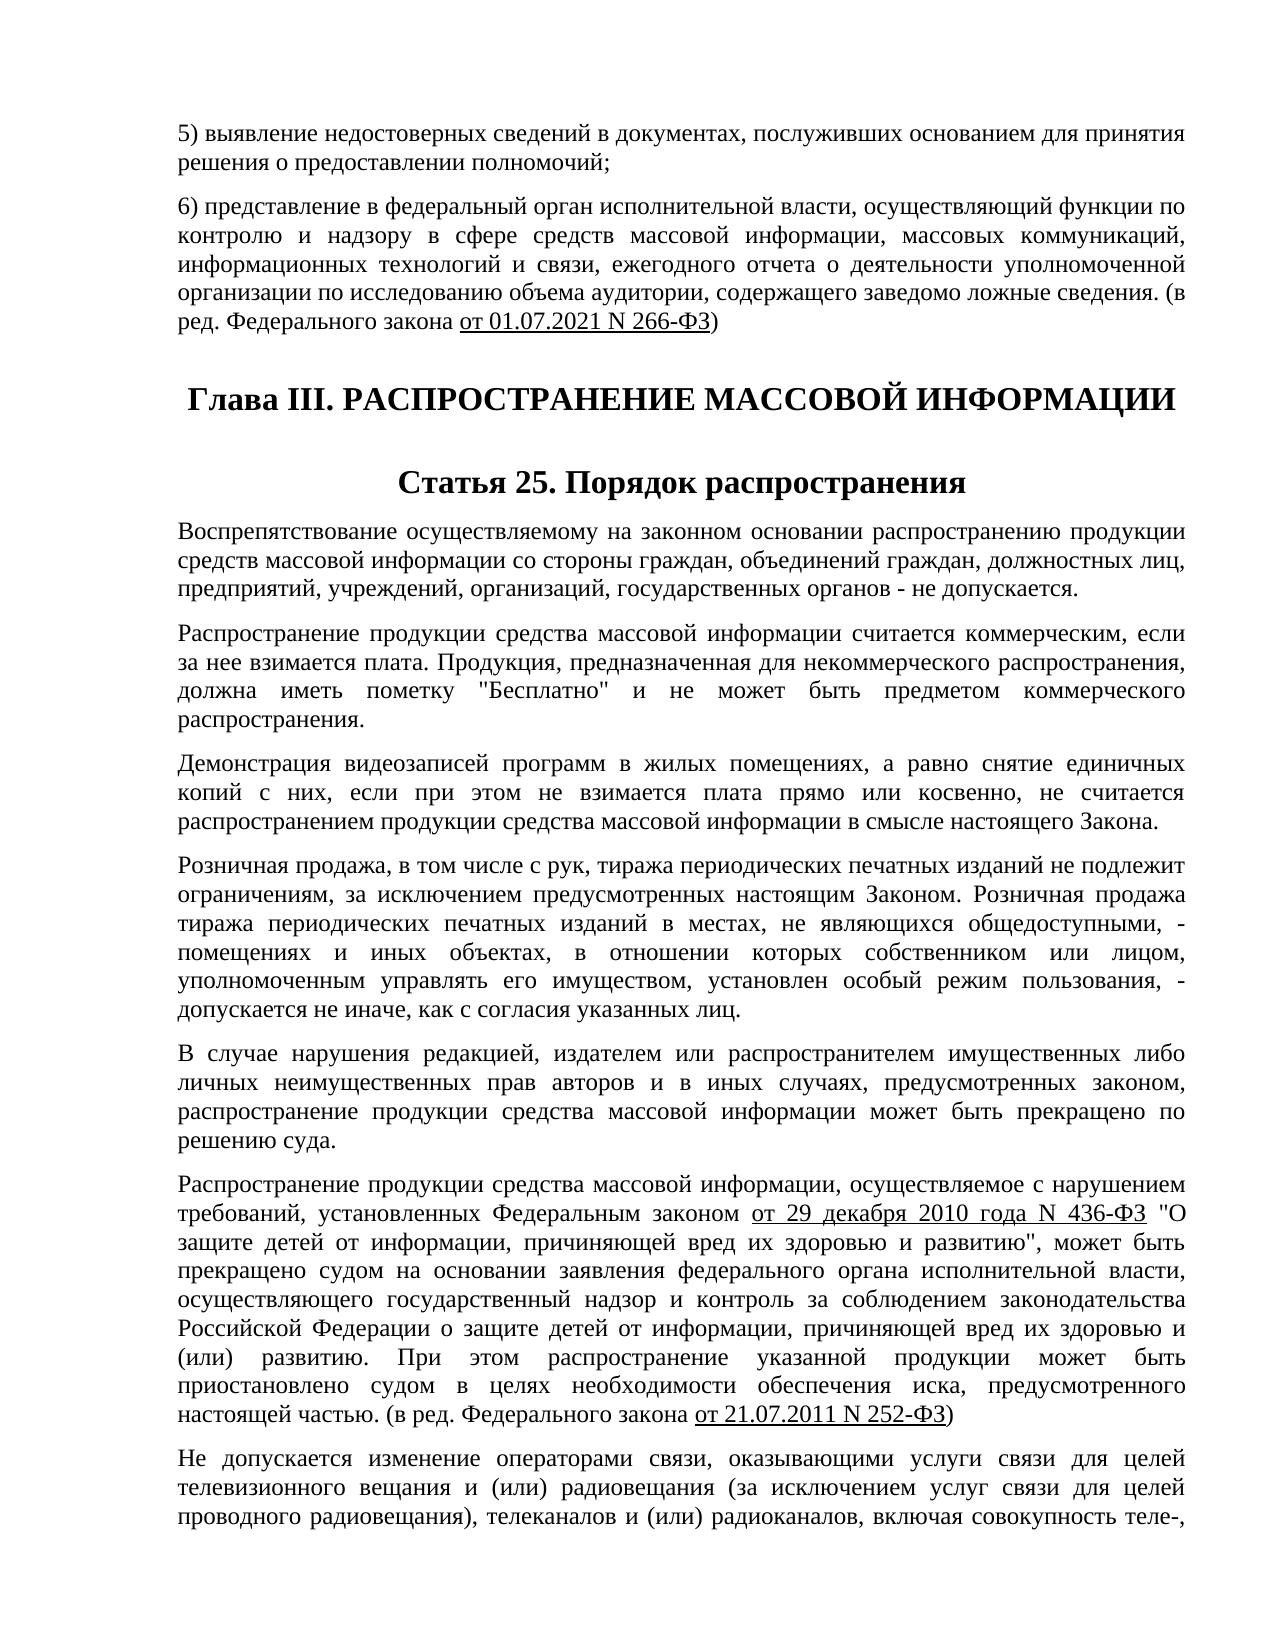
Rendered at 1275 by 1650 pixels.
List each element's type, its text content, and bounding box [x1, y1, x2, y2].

text Розничная продажа, в том числе с рук, тиража периодических печатных изданий не подлежит ограничениям, за исключением предусмотренных настоящим Законом. Розничная продажа тиража периодических печатных изданий в местах, не являющихся общедоступными, - помещениях и иных объектах, в отношении которых собственником или лицом, уполномоченным управлять его имуществом, установлен особый режим пользования, - допускается не иначе, как с согласия указанных лиц. [177, 850, 1186, 1023]
text Распространение продукции средства массовой информации, осуществляемое с нарушением требований, установленных Федеральным законом от 29 декабря 2010 года N 436-ФЗ "О защите детей от информации, причиняющей вред их здоровью и развитию", может быть прекращено судом на основании заявления федерального органа исполнительной власти, осуществляющего государственный надзор и контроль за соблюдением законодательства Российской Федерации о защите детей от информации, причиняющей вред их здоровью и (или) развитию. При этом распространение указанной продукции может быть приостановлено судом в целях необходимости обеспечения иска, предусмотренного настоящей частью. (в ред. Федерального закона от 21.07.2011 N 252-ФЗ) [177, 1169, 1186, 1428]
text 6) представление в федеральный орган исполнительной власти, осуществляющий функции по контролю и надзору в сфере средств массовой информации, массовых коммуникаций, информационных технологий и связи, ежегодного отчета о деятельности уполномоченной организации по исследованию объема аудитории, содержащего заведомо ложные сведения. (в ред. Федерального закона от 01.07.2021 N 266-ФЗ) [177, 191, 1186, 335]
text Воспрепятствование осуществляемому на законном основании распространению продукции средств массовой информации со стороны граждан, объединений граждан, должностных лиц, предприятий, учреждений, организаций, государственных органов - не допускается. [177, 516, 1186, 602]
text Статья 25. Порядок распространения [177, 462, 1186, 500]
text Распространение продукции средства массовой информации считается коммерческим, если за нее взимается плата. Продукция, предназначенная для некоммерческого распространения, должна иметь пометку "Бесплатно" и не может быть предметом коммерческого распространения. [177, 618, 1186, 733]
text Глава III. РАСПРОСТРАНЕНИЕ МАССОВОЙ ИНФОРМАЦИИ [177, 379, 1186, 418]
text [177, 1443, 1186, 1530]
text В случае нарушения редакцией, издателем или распространителем имущественных либо личных неимущественных прав авторов и в иных случаях, предусмотренных законом, распространение продукции средства массовой информации может быть прекращено по решению суда. [177, 1038, 1186, 1153]
text Демонстрация видеозаписей программ в жилых помещениях, а равно снятие единичных копий с них, если при этом не взимается плата прямо или косвенно, не считается распространением продукции средства массовой информации в смысле настоящего Закона. [177, 748, 1186, 835]
text 5) выявление недостоверных сведений в документах, послуживших основанием для принятия решения о предоставлении полномочий; [177, 118, 1186, 176]
